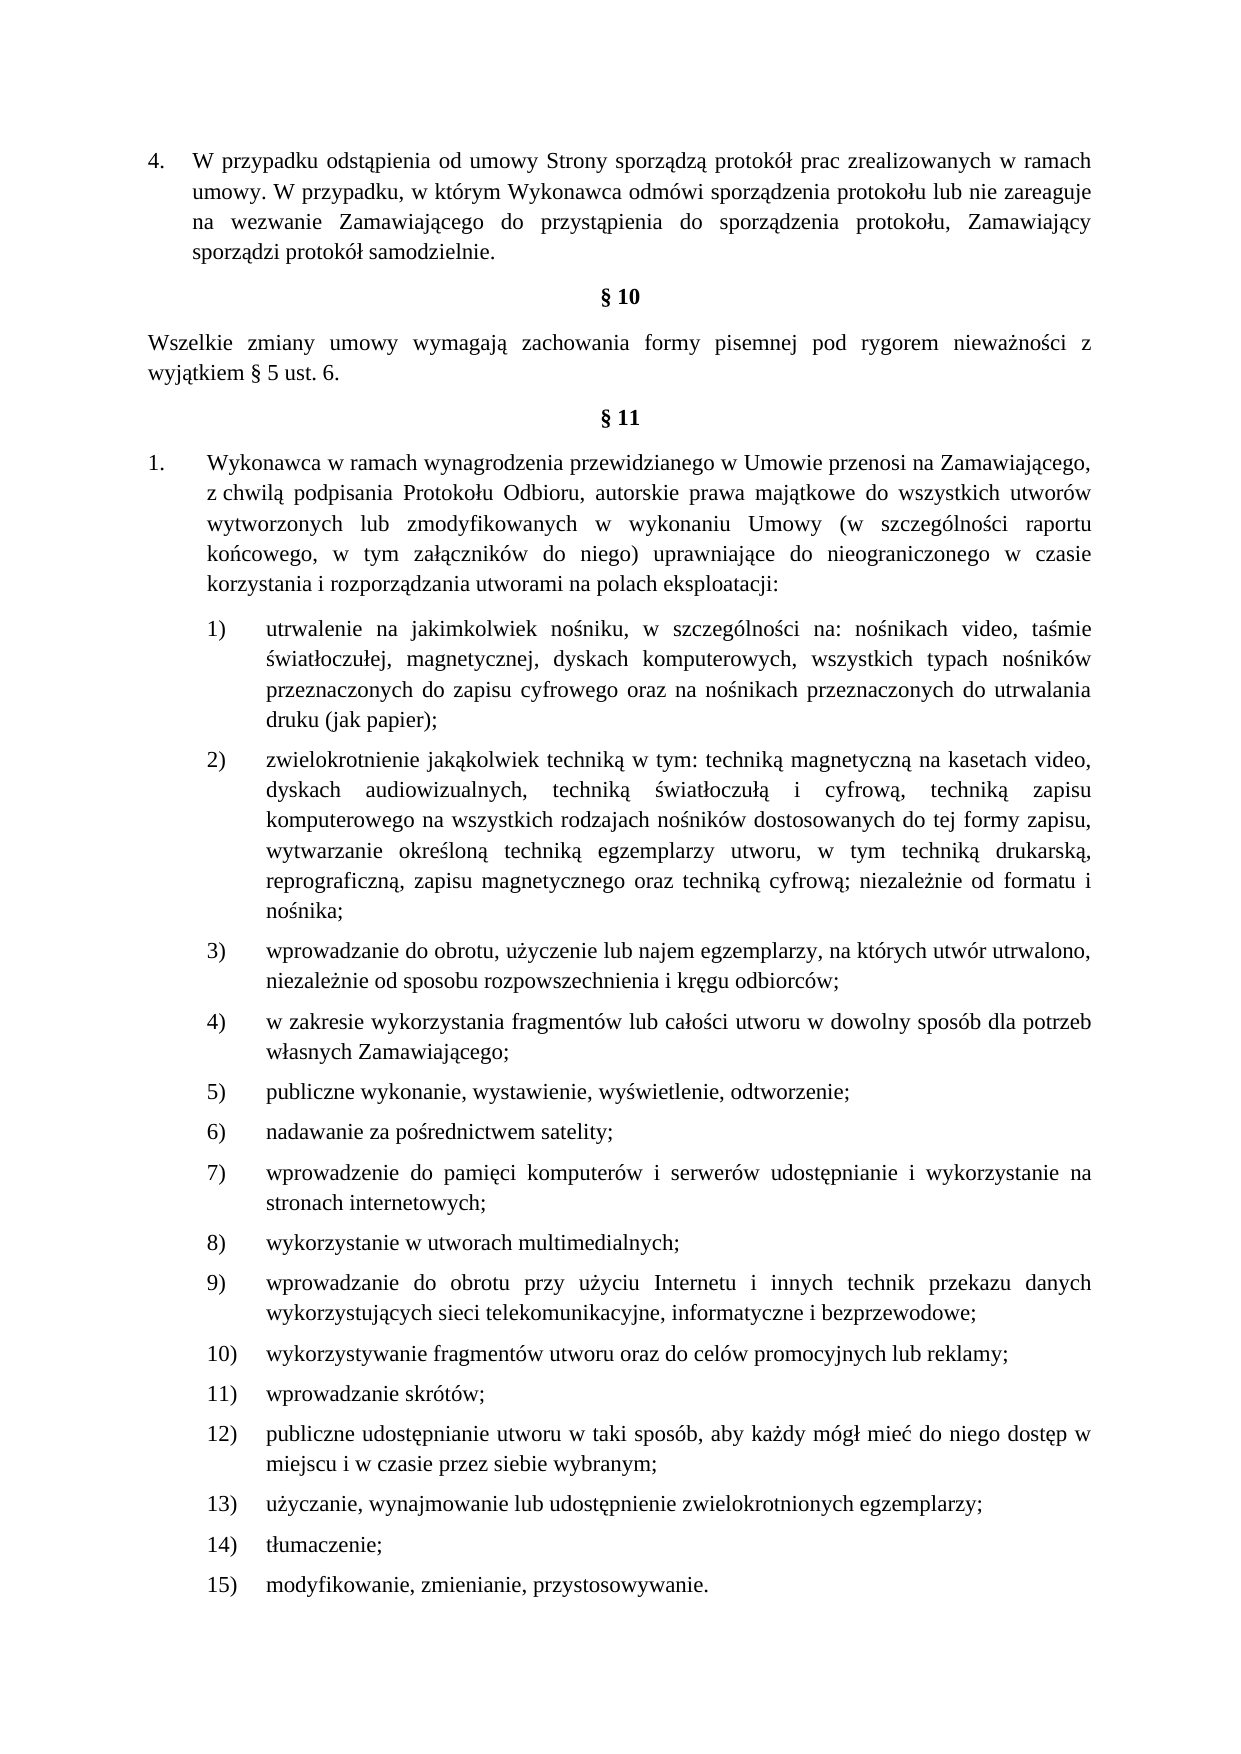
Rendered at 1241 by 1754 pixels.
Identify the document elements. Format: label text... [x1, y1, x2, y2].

list utrwalenie na jakimkolwiek nośniku, w szczególności na: nośnikach video, taśmie światłoczułej, magnetycznej, dyskach komputerowych, wszystkich typach nośników przeznaczonych do zapisu cyfrowego oraz na nośnikach przeznaczonych do utrwalania druku (jak papier); [207, 615, 1093, 732]
list publiczne wykonanie, wystawienie, wyświetlenie, odtworzenie; [207, 1078, 1093, 1104]
list wykorzystywanie fragmentów utworu oraz do celów promocyjnych lub reklamy; [207, 1340, 1093, 1366]
list wprowadzanie do obrotu przy użyciu Internetu i innych technik przekazu danych wykorzystujących sieci telekomunikacyjne, informatyczne i bezprzewodowe; [207, 1269, 1093, 1326]
list W przypadku odstąpienia od umowy Strony sporządzą protokół prac zrealizowanych w ramach umowy. W przypadku, w którym Wykonawca odmówi sporządzenia protokołu lub nie zareaguje na wezwanie Zamawiającego do przystąpienia do sporządzenia protokołu, Zamawiający sporządzi protokół samodzielnie. [148, 148, 1093, 264]
list modyfikowanie, zmienianie, przystosowywanie. [207, 1571, 1093, 1597]
text Wszelkie zmiany umowy wymagają zachowania formy pisemnej pod rygorem nieważności z wyjątkiem § 5 ust. 6. [148, 329, 1093, 385]
list wykorzystanie w utworach multimedialnych; [207, 1229, 1093, 1255]
list wprowadzanie do obrotu, użyczenie lub najem egzemplarzy, na których utwór utrwalono, niezależnie od sposobu rozpowszechnienia i kręgu odbiorców; [207, 937, 1093, 994]
list tłumaczenie; [207, 1531, 1093, 1557]
list zwielokrotnienie jakąkolwiek techniką w tym: techniką magnetyczną na kasetach video, dyskach audiowizualnych, techniką światłoczułą i cyfrową, techniką zapisu komputerowego na wszystkich rodzajach nośników dostosowanych do tej formy zapisu, wytwarzanie określoną techniką egzemplarzy utworu, w tym techniką drukarską, reprograficzną, zapisu magnetycznego oraz techniką cyfrową; niezależnie od formatu i nośnika; [207, 746, 1093, 923]
list w zakresie wykorzystania fragmentów lub całości utworu w dowolny sposób dla potrzeb własnych Zamawiającego; [207, 1008, 1093, 1064]
list użyczanie, wynajmowanie lub udostępnienie zwielokrotnionych egzemplarzy; [207, 1491, 1093, 1517]
list publiczne udostępnianie utworu w taki sposób, aby każdy mógł mieć do niego dostęp w miejscu i w czasie przez siebie wybranym; [207, 1420, 1093, 1477]
list wprowadzanie skrótów; [207, 1380, 1093, 1406]
list Wykonawca w ramach wynagrodzenia przewidzianego w Umowie przenosi na Zamawiającego, z chwilą podpisania Protokołu Odbioru, autorskie prawa majątkowe do wszystkich utworów wytworzonych lub zmodyfikowanych w wykonaniu Umowy (w szczególności raportu końcowego, w tym załączników do niego) uprawniające do nieograniczonego w czasie korzystania i rozporządzania utworami na polach eksploatacji: [148, 449, 1093, 596]
text § 10 [148, 283, 1093, 310]
text § 11 [148, 404, 1093, 430]
list wprowadzenie do pamięci komputerów i serwerów udostępnianie i wykorzystanie na stronach internetowych; [207, 1159, 1093, 1215]
list nadawanie za pośrednictwem satelity; [207, 1118, 1093, 1145]
